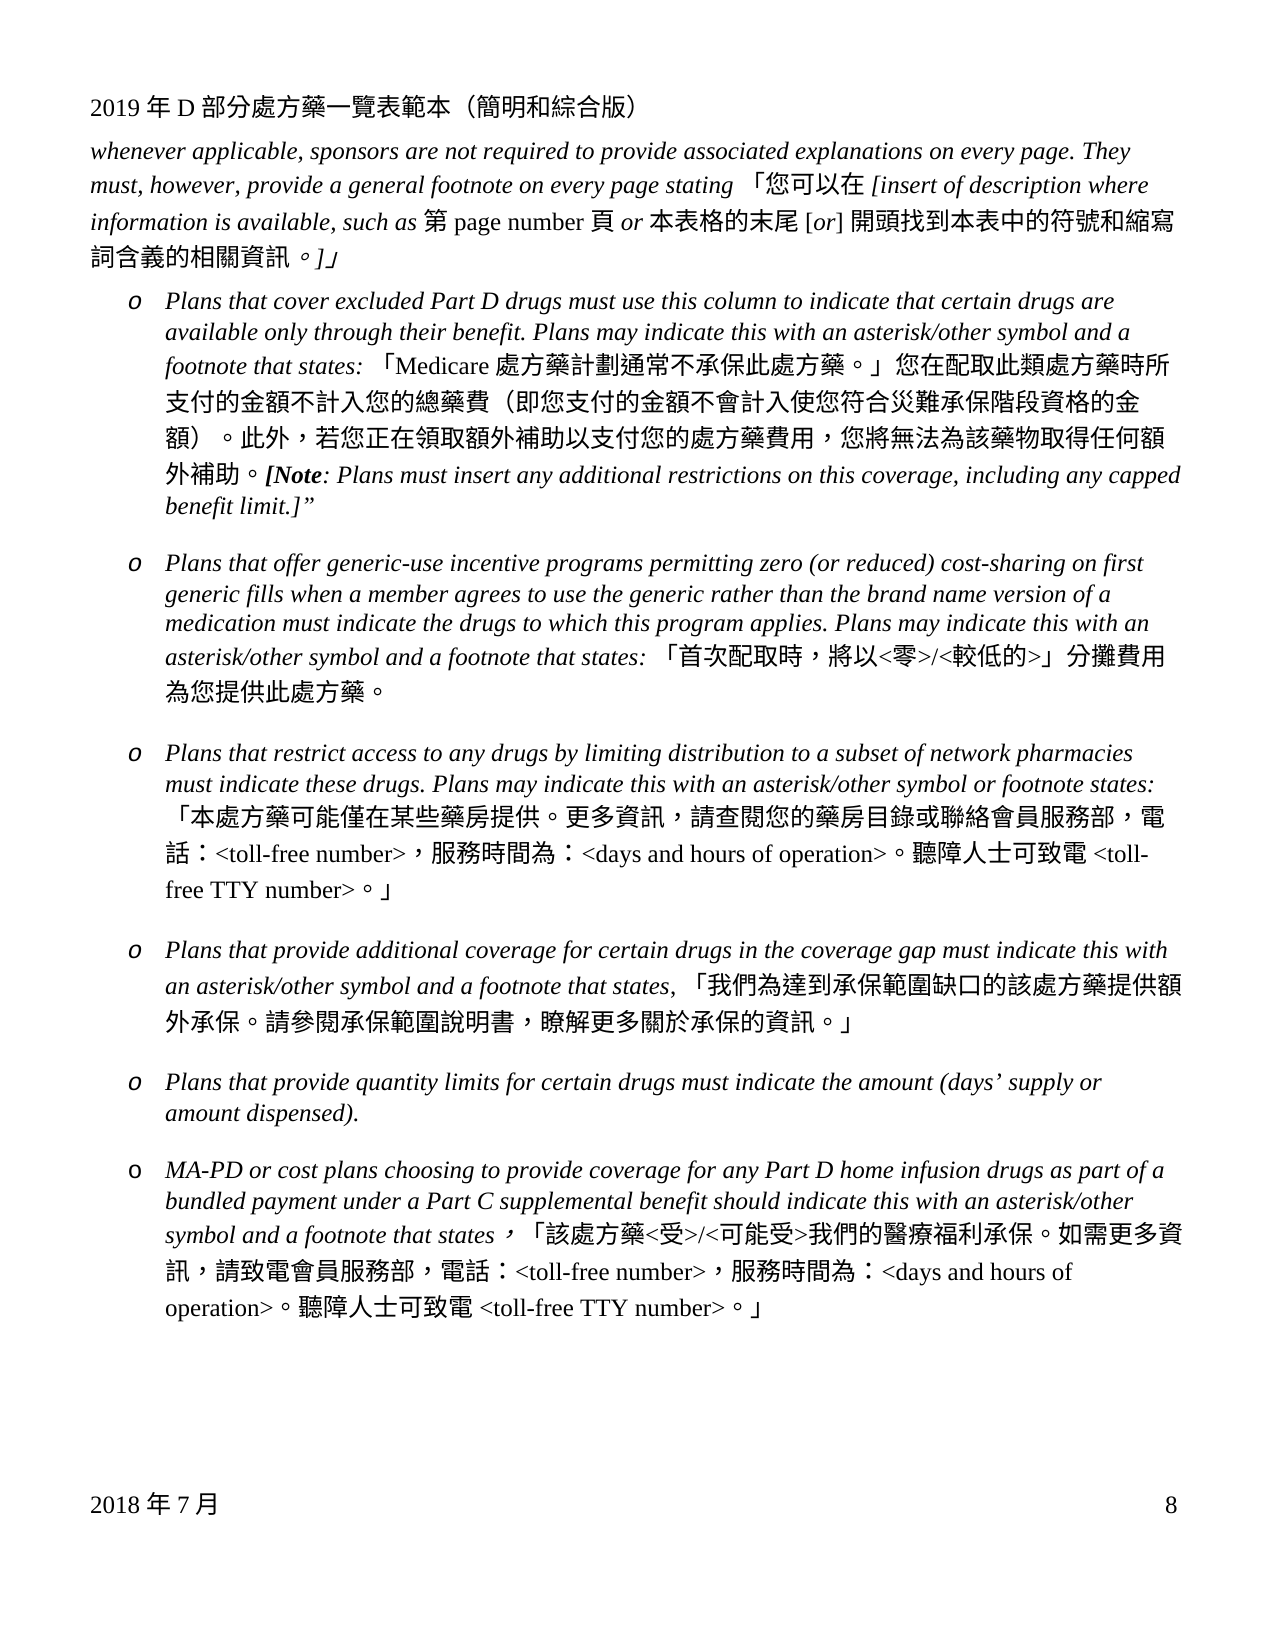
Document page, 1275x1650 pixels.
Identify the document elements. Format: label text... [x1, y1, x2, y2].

list MA-PD or cost plans choosing to provide coverage for any Part D home infusion drugs as part of a bundled payment under a Part C supplemental benefit should indicate this with an asterisk/other symbol and a footnote that states，「該處方藥<受>/<可能受>我們的醫療福利承保。如需更多資訊，請致電會員服務部，電話：<toll-free number>，服務時間為：<days and hours of operation>。聽障人士可致電 <toll-free TTY number>。」 [127, 1155, 1185, 1324]
list Plans that cover excluded Part D drugs must use this column to indicate that certain drugs are available only through their benefit. Plans may indicate this with an asterisk/other symbol and a footnote that states: 「Medicare 處方藥計劃通常不承保此處方藥。」您在配取此類處方藥時所支付的金額不計入您的總藥費（即您支付的金額不會計入使您符合災難承保階段資格的金額）。此外，若您正在領取額外補助以支付您的處方藥費用，您將無法為該藥物取得任何額外補助。[Note: Plans must insert any additional restrictions on this coverage, including any capped benefit limit.]” [127, 286, 1185, 519]
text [90, 136, 1185, 274]
list Plans that restrict access to any drugs by limiting distribution to a subset of network pharmacies must indicate these drugs. Plans may indicate this with an asterisk/other symbol or footnote states: 「本處方藥可能僅在某些藥房提供。更多資訊，請查閱您的藥房目錄或聯絡會員服務部，電話：<toll-free number>，服務時間為：<days and hours of operation>。聽障人士可致電 <toll-free TTY number>。」 [127, 738, 1185, 906]
list Plans that provide additional coverage for certain drugs in the coverage gap must indicate this with an asterisk/other symbol and a footnote that states, 「我們為達到承保範圍缺口的該處方藥提供額外承保。請參閱承保範圍說明書，瞭解更多關於承保的資訊。」 [127, 935, 1185, 1038]
list Plans that offer generic-use incentive programs permitting zero (or reduced) cost-sharing on first generic fills when a member agrees to use the generic rather than the brand name version of a medication must indicate the drugs to which this program applies. Plans may indicate this with an asterisk/other symbol and a footnote that states: 「首次配取時，將以<零>/<較低的>」分攤費用為您提供此處方藥。 [127, 548, 1185, 709]
list Plans that provide quantity limits for certain drugs must indicate the amount (days’ supply or amount dispensed). [127, 1067, 1185, 1127]
